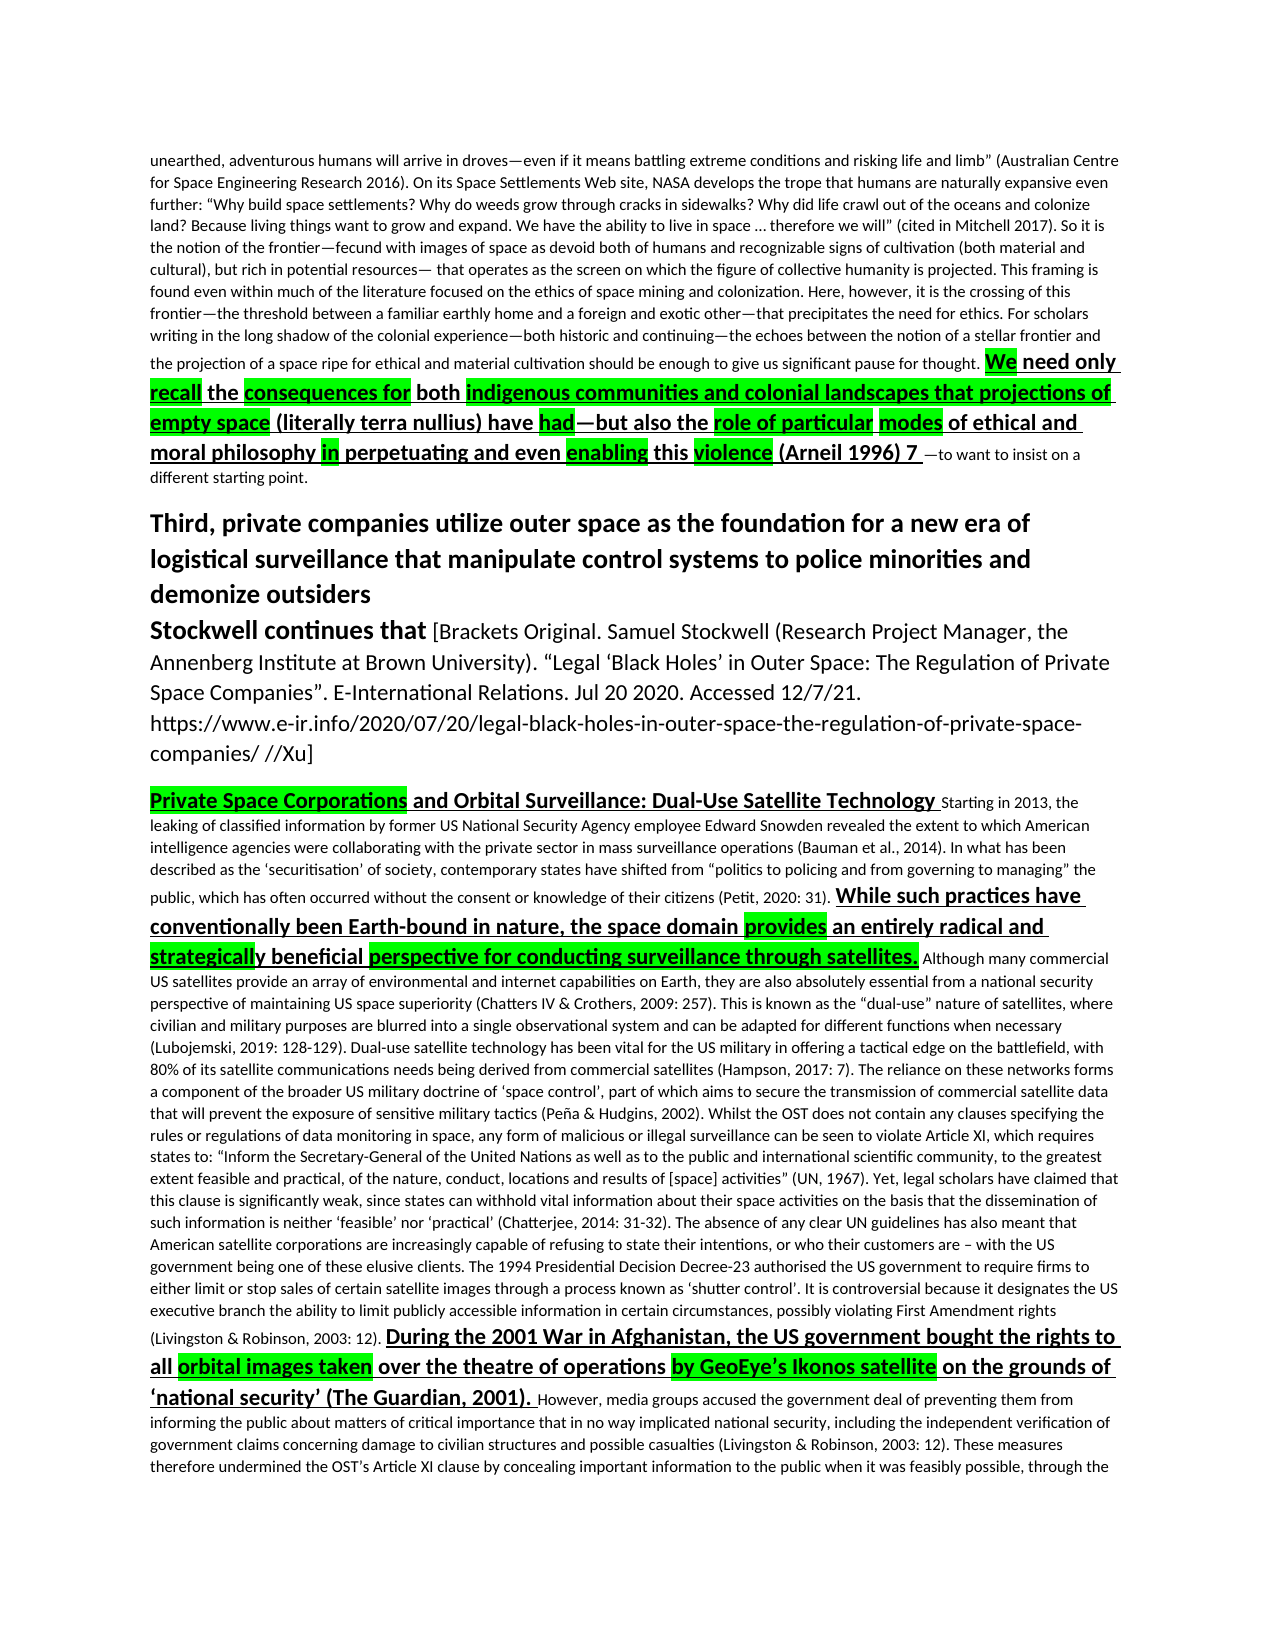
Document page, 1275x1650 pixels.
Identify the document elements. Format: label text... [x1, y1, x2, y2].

subtitle Third, private companies utilize outer space as the foundation for a new era of logistical surveillance that manipulate control systems to police minorities and demonize outsiders [150, 506, 1125, 611]
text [150, 786, 1125, 1476]
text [150, 150, 1125, 488]
text Stockwell continues that [Brackets Original. Samuel Stockwell (Research Project Manager, the Annenberg Institute at Brown University). “Legal ‘Black Holes’ in Outer Space: The Regulation of Private Space Companies”. E-International Relations. Jul 20 2020. Accessed 12/7/21. https://www.e-ir.info/2020/07/20/legal-black-holes-in-outer-space-the-regulation-of-private-space-companies/ //Xu] [150, 613, 1125, 767]
